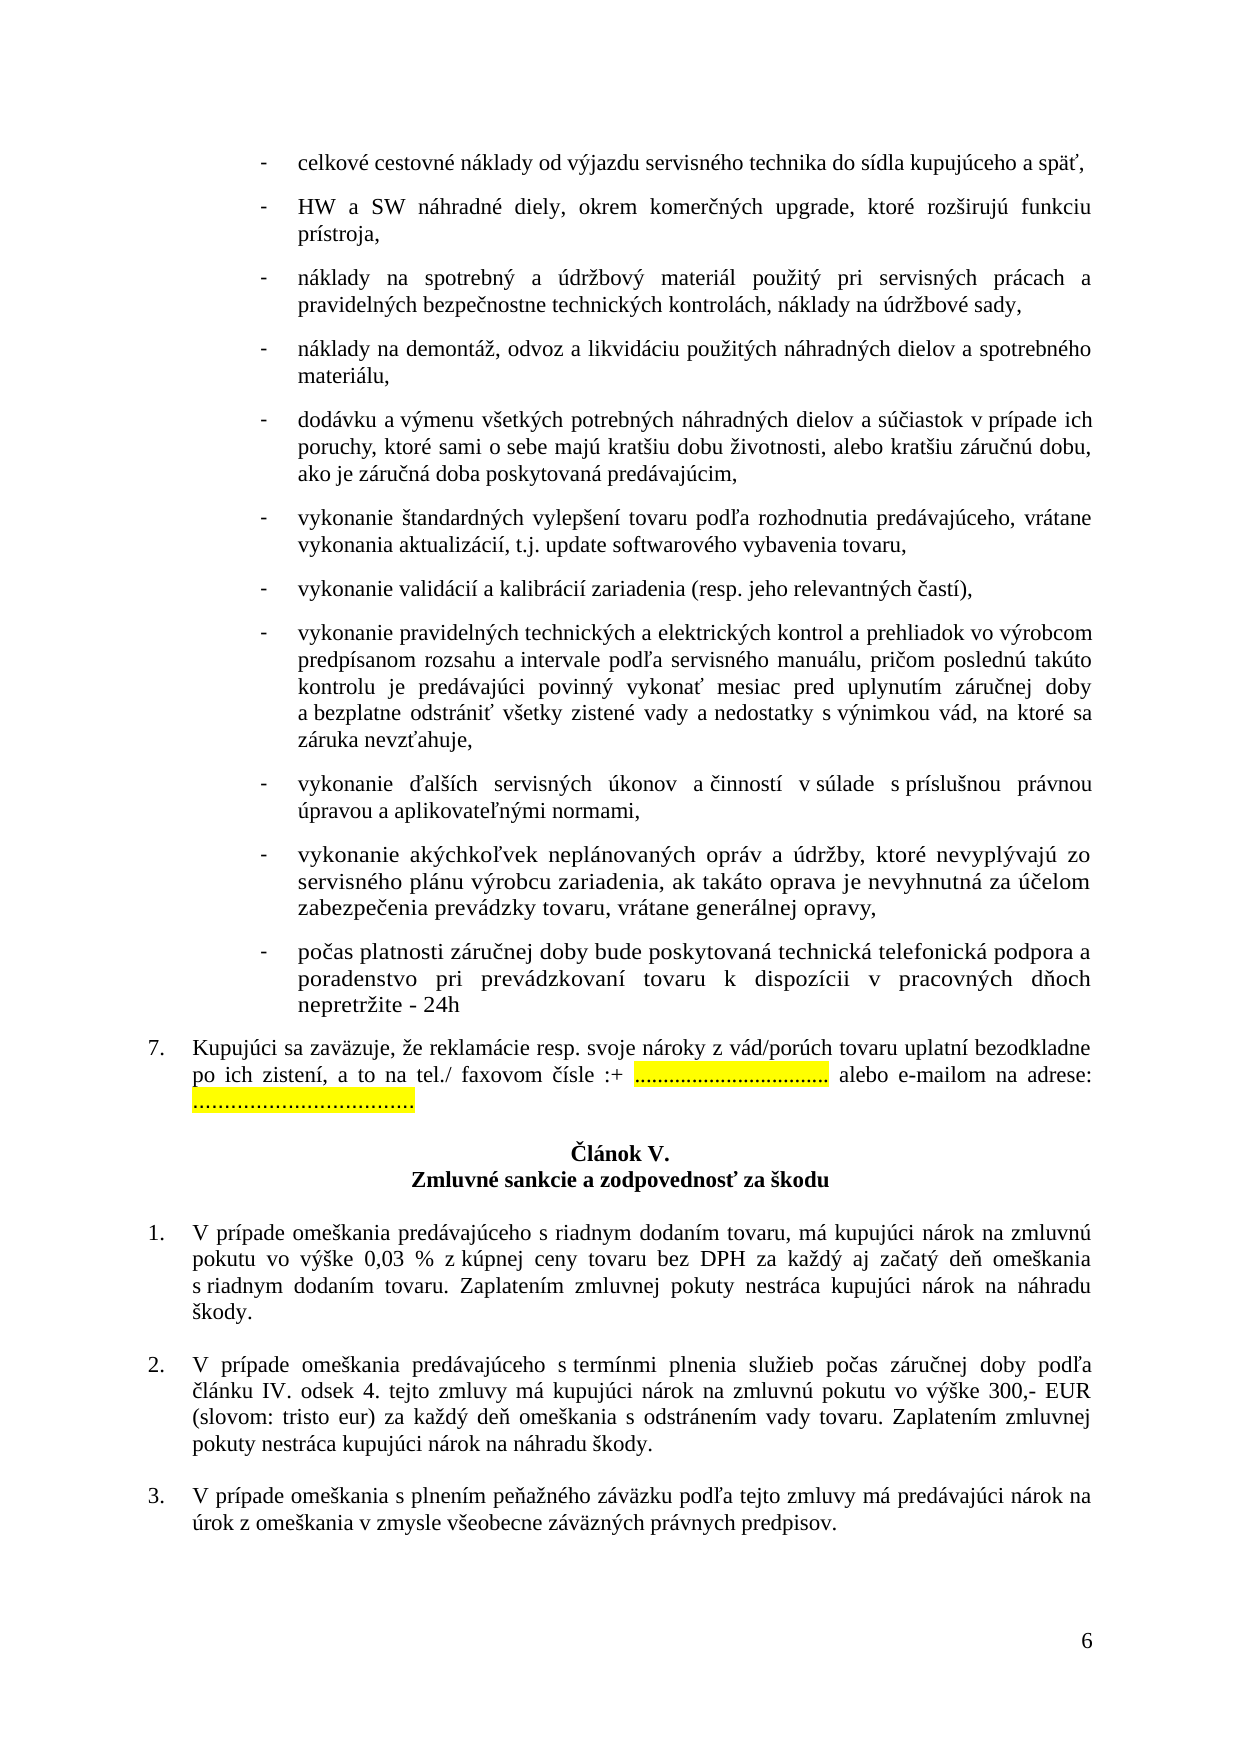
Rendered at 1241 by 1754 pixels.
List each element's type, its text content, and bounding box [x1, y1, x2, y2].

list HW a SW náhradné diely, okrem komerčných upgrade, ktoré rozširujú funkciu prístroja, [260, 192, 1093, 247]
list celkové cestovné náklady od výjazdu servisného technika do sídla kupujúceho a späť, [260, 148, 1093, 176]
list počas platnosti záručnej doby bude poskytovaná technická telefonická podpora a poradenstvo pri prevádzkovaní tovaru k dispozícii v pracovných dňoch nepretržite - 24h [260, 937, 1093, 1018]
list V prípade omeškania s plnením peňažného záväzku podľa tejto zmluvy má predávajúci nárok na úrok z omeškania v zmysle všeobecne záväzných právnych predpisov. [148, 1482, 1093, 1535]
list V prípade omeškania predávajúceho s riadnym dodaním tovaru, má kupujúci nárok na zmluvnú pokutu vo výške 0,03 % z kúpnej ceny tovaru bez DPH za každý aj začatý deň omeškania s riadnym dodaním tovaru. Zaplatením zmluvnej pokuty nestráca kupujúci nárok na náhradu škody. [148, 1219, 1093, 1324]
list vykonanie validácií a kalibrácií zariadenia (resp. jeho relevantných častí), [260, 574, 1093, 602]
list vykonanie štandardných vylepšení tovaru podľa rozhodnutia predávajúceho, vrátane vykonania aktualizácií, t.j. update softwarového vybavenia tovaru, [260, 503, 1093, 557]
list vykonanie pravidelných technických a elektrických kontrol a prehliadok vo výrobcom predpísanom rozsahu a intervale podľa servisného manuálu, pričom poslednú takúto kontrolu je predávajúci povinný vykonať mesiac pred uplynutím záručnej doby a bezplatne odstrániť všetky zistené vady a nedostatky s výnimkou vád, na ktoré sa záruka nevzťahuje, [260, 618, 1093, 752]
list dodávku a výmenu všetkých potrebných náhradných dielov a súčiastok v prípade ich poruchy, ktoré sami o sebe majú kratšiu dobu životnosti, alebo kratšiu záručnú dobu, ako je záručná doba poskytovaná predávajúcim, [260, 405, 1093, 486]
list vykonanie akýchkoľvek neplánovaných opráv a údržby, ktoré nevyplývajú zo servisného plánu výrobcu zariadenia, ak takáto oprava je nevyhnutná za účelom zabezpečenia prevádzky tovaru, vrátane generálnej opravy, [260, 840, 1093, 920]
list Kupujúci sa zaväzuje, že reklamácie resp. svoje nároky z vád/porúch tovaru uplatní bezodkladne po ich zistení, a to na tel./ faxovom čísle :+ .................................. alebo e-mailom na adrese: ................................... [148, 1034, 1093, 1113]
list V prípade omeškania predávajúceho s termínmi plnenia služieb počas záručnej doby podľa článku IV. odsek 4. tejto zmluvy má kupujúci nárok na zmluvnú pokutu vo výške 300,- EUR (slovom: tristo eur) za každý deň omeškania s odstránením vady tovaru. Zaplatením zmluvnej pokuty nestráca kupujúci nárok na náhradu škody. [148, 1351, 1093, 1456]
text Článok V. [148, 1140, 1093, 1166]
list náklady na demontáž, odvoz a likvidáciu použitých náhradných dielov a spotrebného materiálu, [260, 334, 1093, 389]
text Zmluvné sankcie a zodpovednosť za škodu [148, 1166, 1093, 1193]
list náklady na spotrebný a údržbový materiál použitý pri servisných prácach a pravidelných bezpečnostne technických kontrolách, náklady na údržbové sady, [260, 263, 1093, 318]
list vykonanie ďalších servisných úkonov a činností v súlade s príslušnou právnou úpravou a aplikovateľnými normami, [260, 769, 1093, 823]
